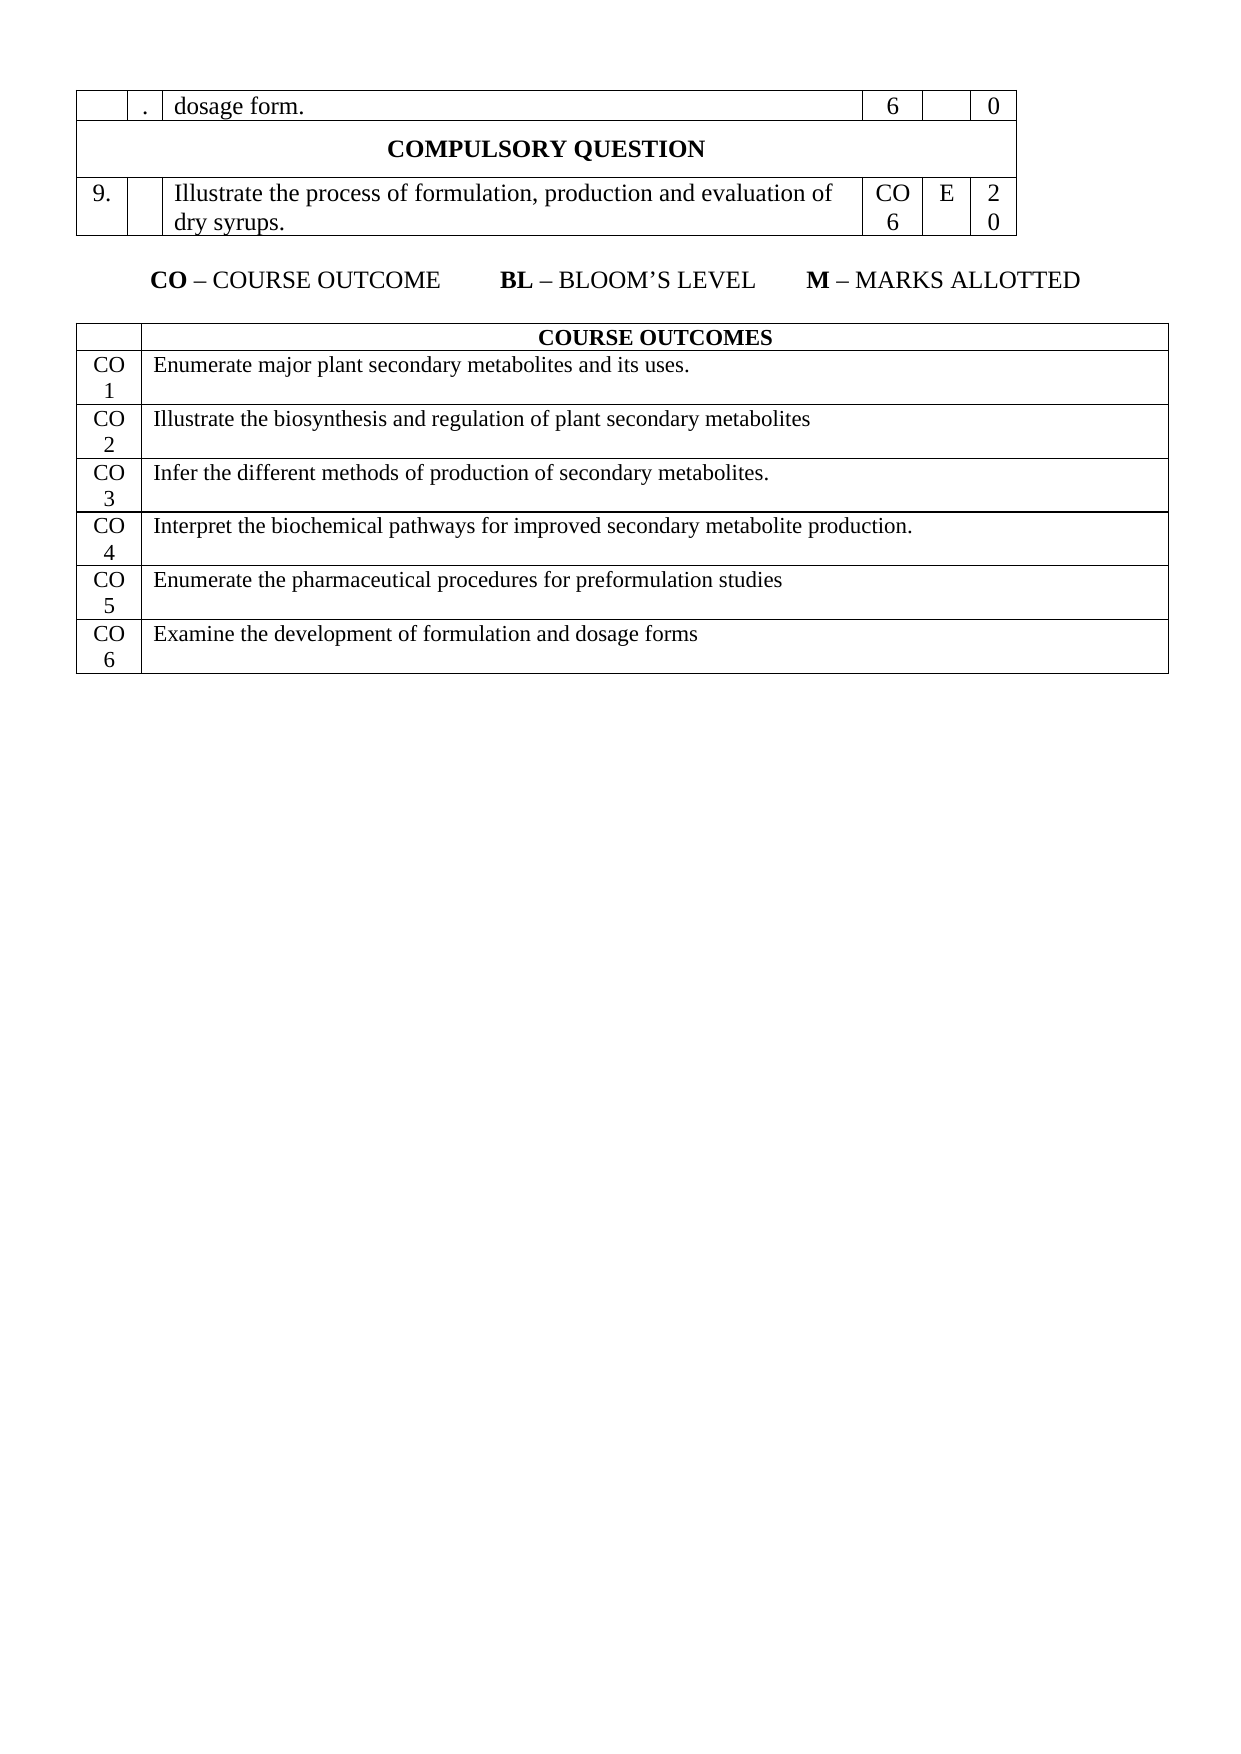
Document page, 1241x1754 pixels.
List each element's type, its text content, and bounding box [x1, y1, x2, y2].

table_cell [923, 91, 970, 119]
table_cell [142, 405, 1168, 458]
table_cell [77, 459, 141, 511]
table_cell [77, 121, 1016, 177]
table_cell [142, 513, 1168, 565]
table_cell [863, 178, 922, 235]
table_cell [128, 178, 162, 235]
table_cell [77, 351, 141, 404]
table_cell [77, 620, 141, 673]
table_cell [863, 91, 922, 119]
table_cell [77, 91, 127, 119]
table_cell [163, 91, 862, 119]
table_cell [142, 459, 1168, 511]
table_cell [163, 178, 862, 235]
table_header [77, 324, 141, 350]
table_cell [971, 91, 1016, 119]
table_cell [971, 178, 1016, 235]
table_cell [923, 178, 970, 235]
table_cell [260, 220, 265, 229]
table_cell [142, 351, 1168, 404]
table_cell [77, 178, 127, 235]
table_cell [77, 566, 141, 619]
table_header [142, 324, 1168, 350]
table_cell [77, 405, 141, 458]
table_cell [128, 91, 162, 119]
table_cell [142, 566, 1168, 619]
text CO – COURSE OUTCOME BL – BLOOM’S LEVEL M – MARKS ALLOTTED [150, 265, 1090, 294]
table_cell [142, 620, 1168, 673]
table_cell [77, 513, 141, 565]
